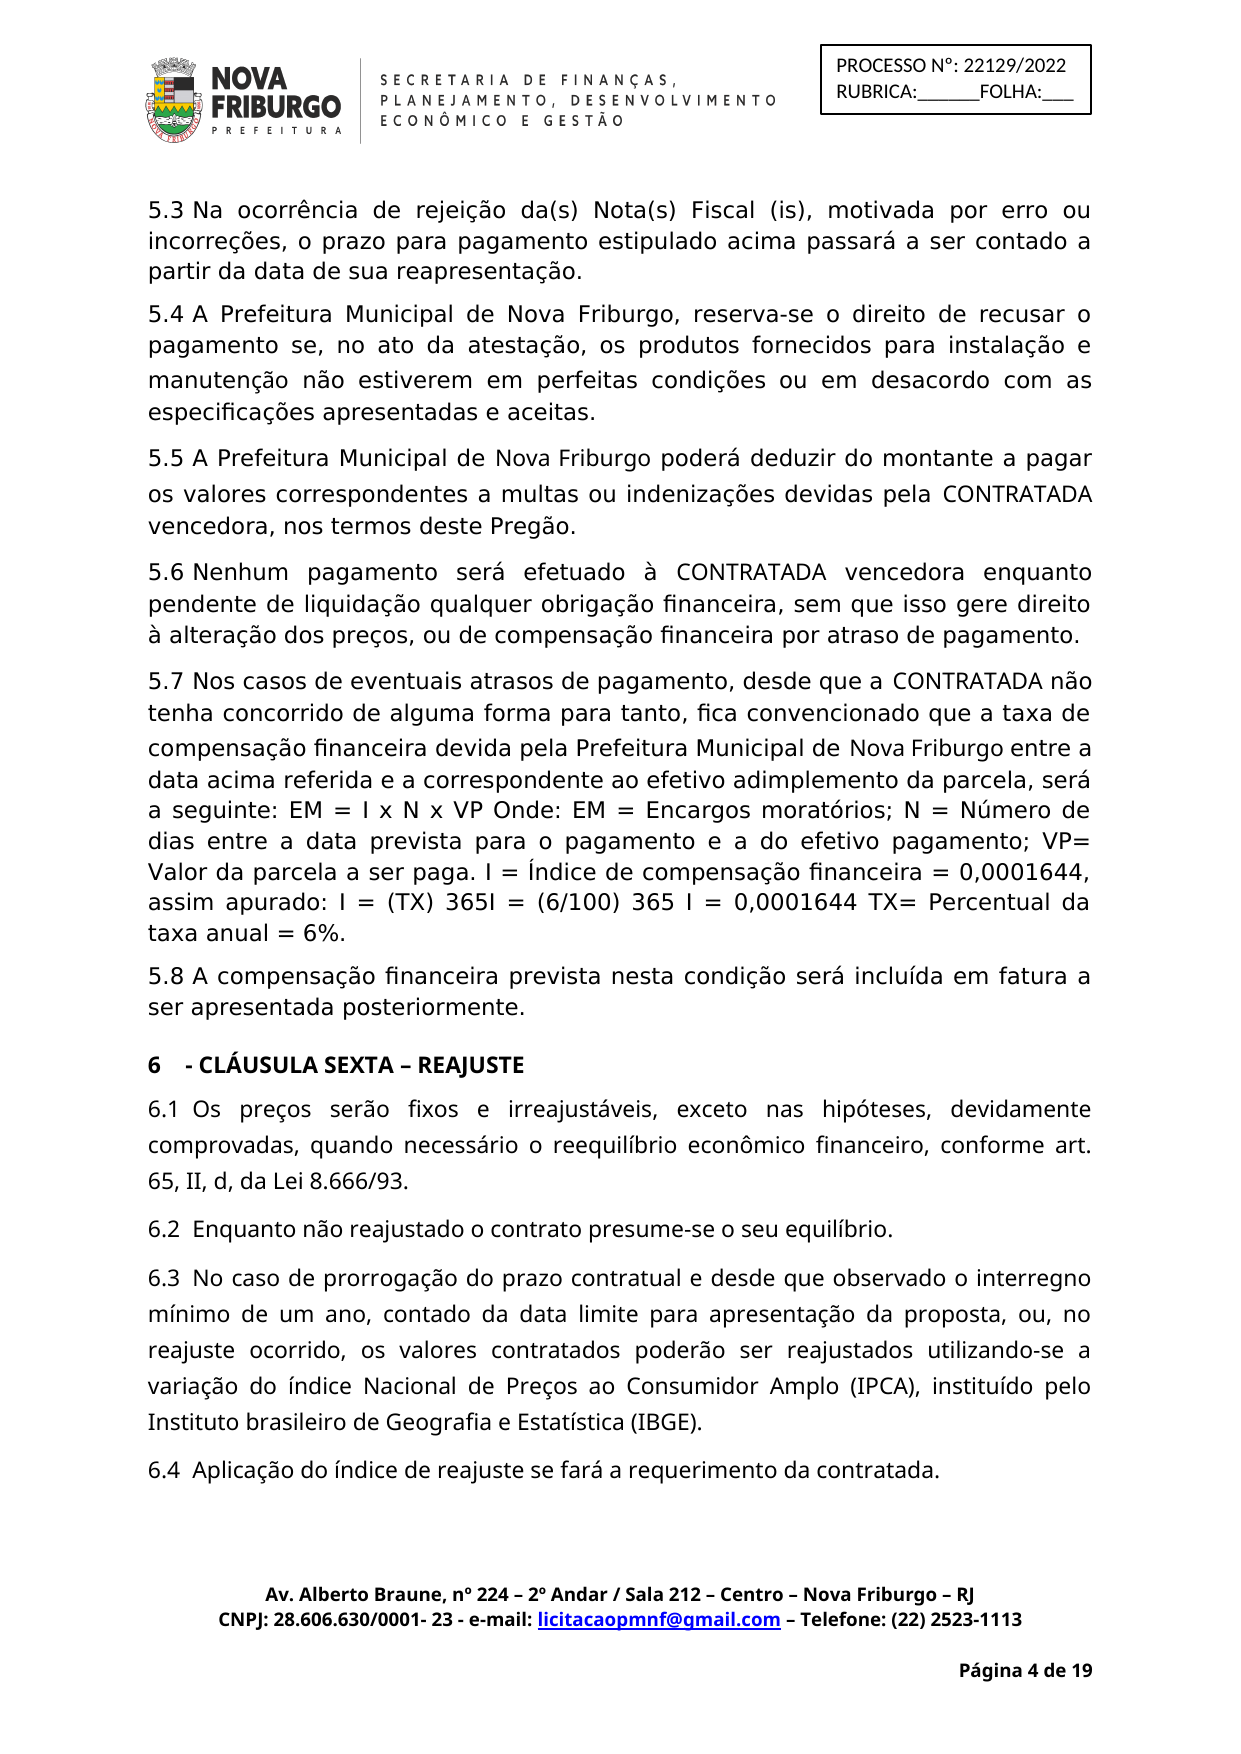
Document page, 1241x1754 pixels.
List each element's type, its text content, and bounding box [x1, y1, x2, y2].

list Na ocorrência de rejeição da(s) Nota(s) Fiscal (is), motivada por erro ou incorreções, o prazo para pagamento estipulado acima passará a ser contado a partir da data de sua reapresentação. [148, 197, 1092, 285]
list A compensação financeira prevista nesta condição será incluída em fatura a ser apresentada posteriormente. [148, 963, 1092, 1020]
list Os preços serão fixos e irreajustáveis, exceto nas hipóteses, devidamente comprovadas, quando necessário o reequilíbrio econômico financeiro, conforme art. 65, II, d, da Lei 8.666/93. [148, 1093, 1092, 1196]
list A Prefeitura Municipal de Nova Friburgo, reserva-se o direito de recusar o pagamento se, no ato da atestação, os produtos fornecidos para instalação e manutenção não estiverem em perfeitas condições ou em desacordo com as especificações apresentadas e aceitas. [148, 302, 1092, 425]
list Nenhum pagamento será efetuado à CONTRATADA vencedora enquanto pendente de liquidação qualquer obrigação financeira, sem que isso gere direito à alteração dos preços, ou de compensação financeira por atraso de pagamento. [148, 556, 1092, 649]
list A Prefeitura Municipal de Nova Friburgo poderá deduzir do montante a pagar os valores correspondentes a multas ou indenizações devidas pela CONTRATADA vencedora, nos termos deste Pregão. [148, 442, 1092, 540]
list Nos casos de eventuais atrasos de pagamento, desde que a CONTRATADA não tenha concorrido de alguma forma para tanto, fica convencionado que a taxa de compensação financeira devida pela Prefeitura Municipal de Nova Friburgo entre a data acima referida e a correspondente ao efetivo adimplemento da parcela, será a seguinte: EM = I x N x VP Onde: EM = Encargos moratórios; N = Número de dias entre a data prevista para o pagamento e a do efetivo pagamento; VP= Valor da parcela a ser paga. I = Índice de compensação financeira = 0,0001644, assim apurado: I = (TX) 365I = (6/100) 365 I = 0,0001644 TX= Percentual da taxa anual = 6%. [148, 665, 1092, 947]
list - CLÁUSULA SEXTA – REAJUSTE [148, 1049, 1092, 1081]
list No caso de prorrogação do prazo contratual e desde que observado o interregno mínimo de um ano, contado da data limite para apresentação da proposta, ou, no reajuste ocorrido, os valores contratados poderão ser reajustados utilizando-se a variação do índice Nacional de Preços ao Consumidor Amplo (IPCA), instituído pelo Instituto brasileiro de Geografia e Estatística (IBGE). [148, 1262, 1092, 1437]
picture [126, 45, 805, 154]
list Aplicação do índice de reajuste se fará a requerimento da contratada. [148, 1454, 1092, 1485]
list Enquanto não reajustado o contrato presume-se o seu equilíbrio. [148, 1213, 1092, 1245]
